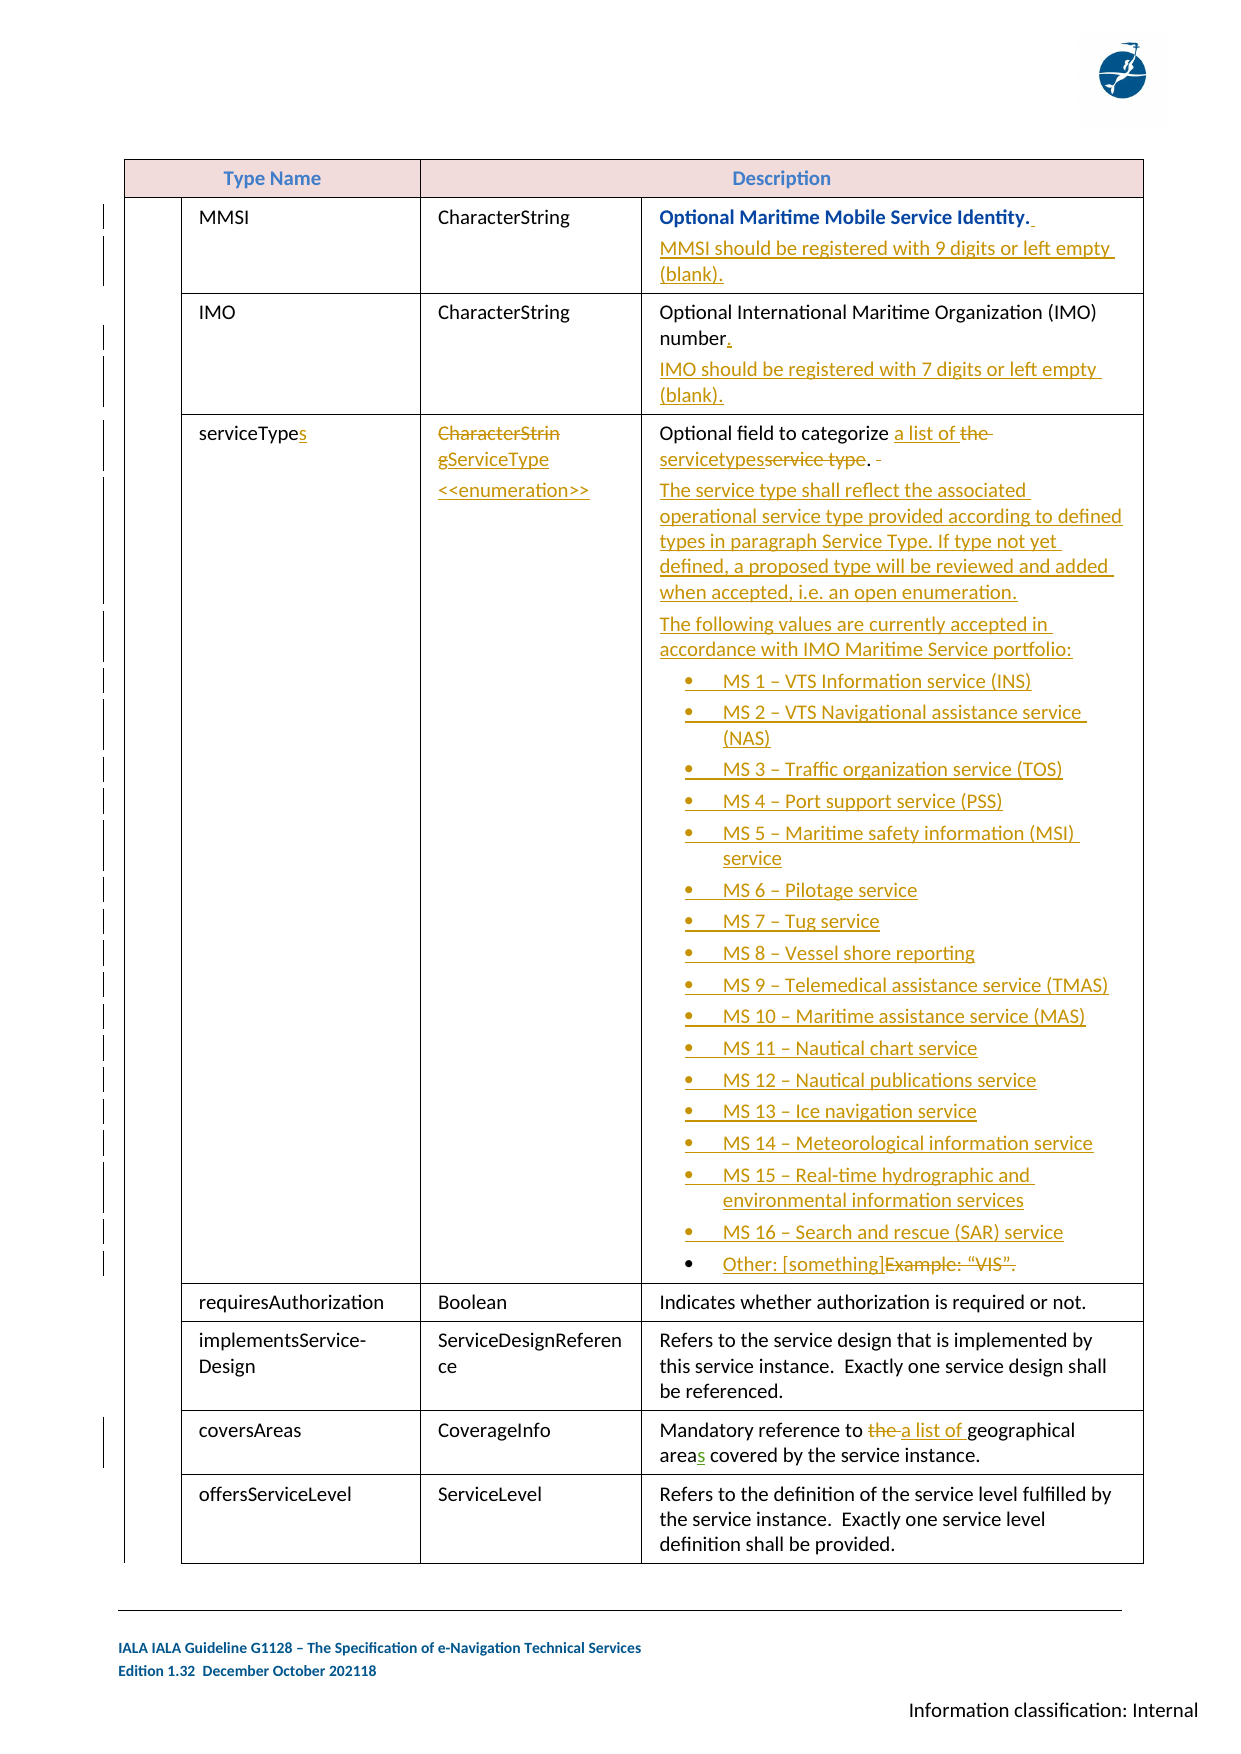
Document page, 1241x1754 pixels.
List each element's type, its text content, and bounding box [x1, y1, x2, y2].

table_cell serviceType [182, 415, 420, 1282]
table_cell Refers to the service design that is implemented by this service instance. Exactly one service design shall be referenced. [642, 1322, 1143, 1410]
picture [1076, 34, 1169, 126]
table_cell CharacterString [421, 294, 641, 413]
table_cell Optional Maritime Mobile Service Identity. [642, 198, 1143, 293]
table_cell [421, 415, 641, 1282]
table_header Type Name [125, 160, 420, 197]
table_cell Optional field to categorize . [642, 415, 1143, 1282]
table_cell requiresAuthorization [182, 1284, 420, 1321]
table_cell CoverageInfo [421, 1411, 641, 1474]
table_cell Refers to the definition of the service level fulfilled by the service instance. Exactly one service level definition shall be provided. [642, 1475, 1143, 1563]
table_cell IMO [182, 294, 420, 413]
table_cell Indicates whether authorization is required or not. [642, 1284, 1143, 1321]
table_cell offersServiceLevel [182, 1475, 420, 1563]
table_cell ServiceDesignReference [421, 1322, 641, 1410]
table_cell Boolean [421, 1284, 641, 1321]
table_cell ServiceLevel [421, 1475, 641, 1563]
table_cell coversAreas [182, 1411, 420, 1474]
table_cell Optional International Maritime Organization (IMO) number [642, 294, 1143, 413]
table_cell MMSI [182, 198, 420, 293]
table_cell implementsService-Design [182, 1322, 420, 1410]
table_header Description [421, 160, 1143, 197]
table_cell CharacterString [421, 198, 641, 293]
table_cell Mandatory reference to geographical area covered by the service instance. [642, 1411, 1143, 1474]
